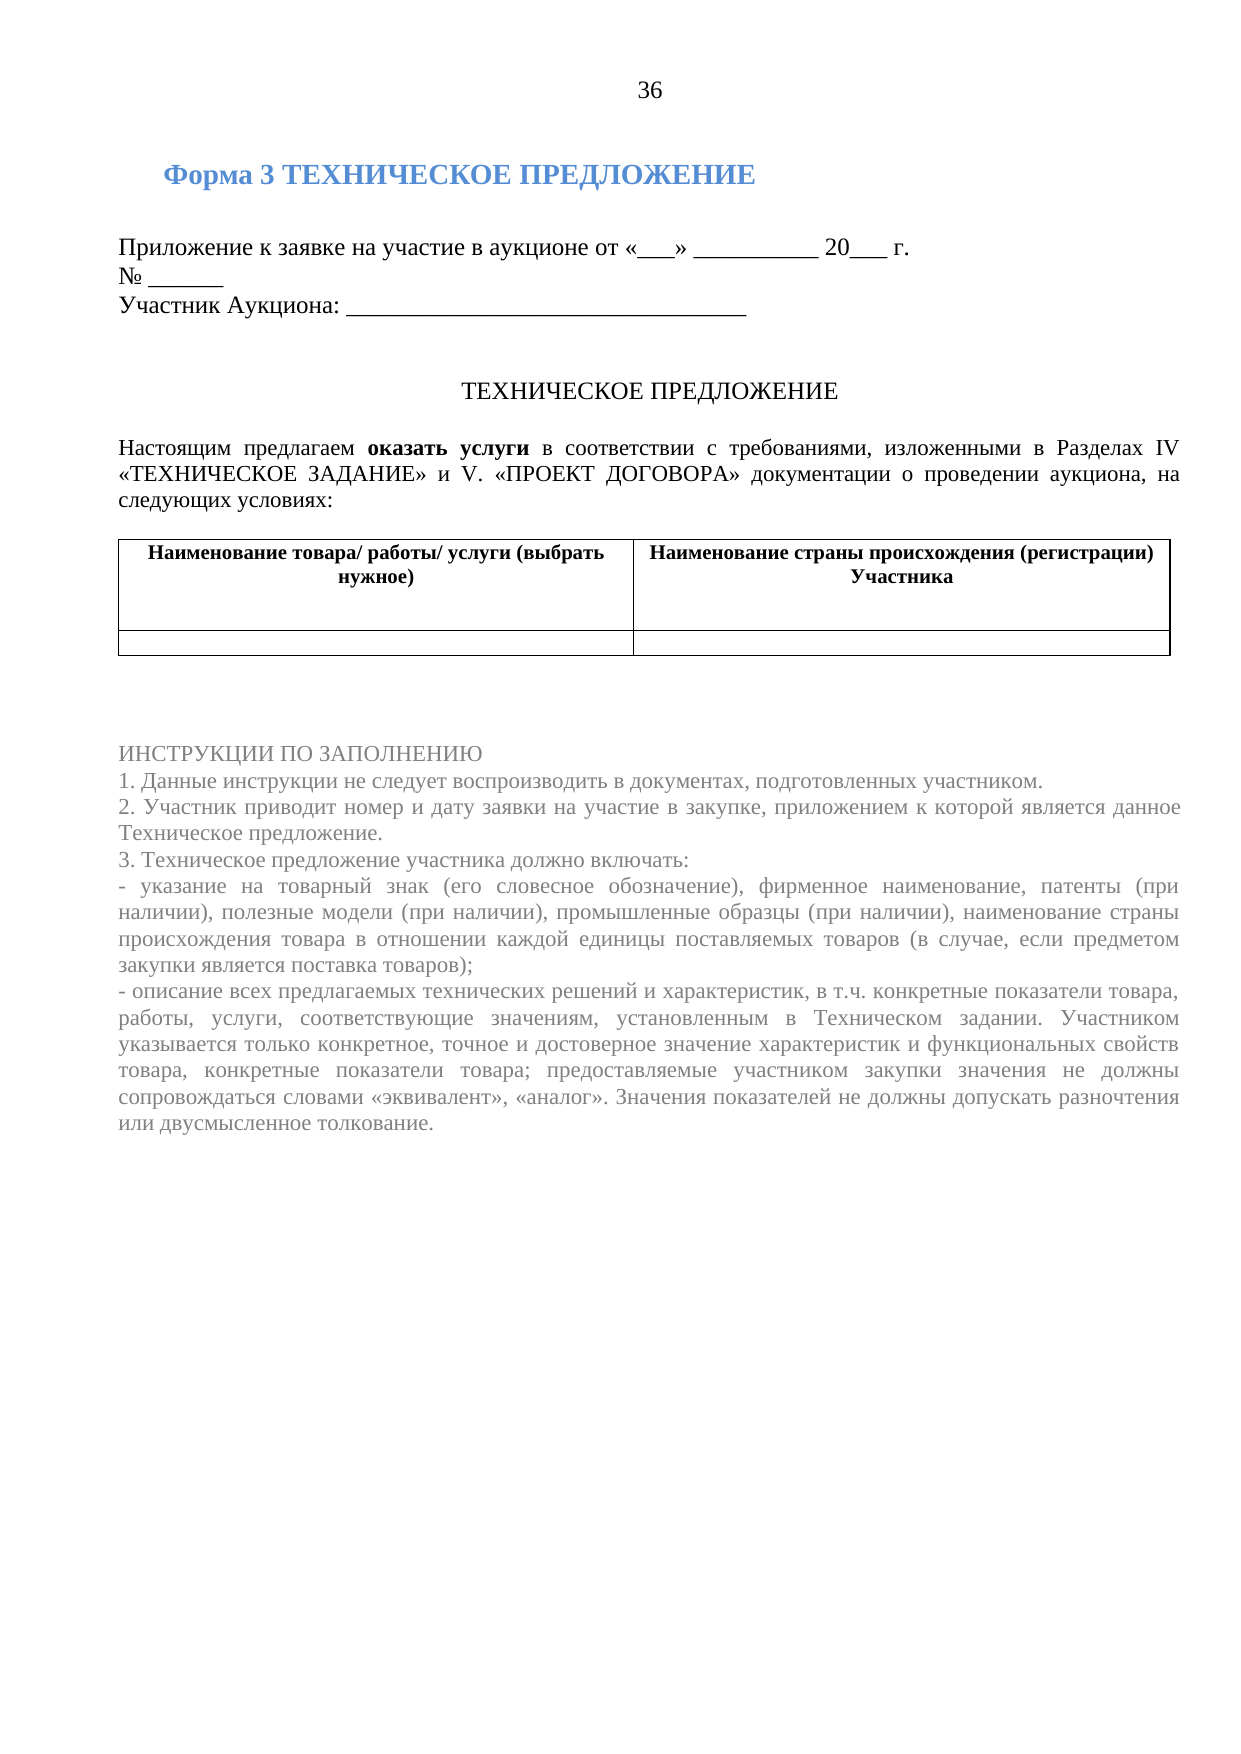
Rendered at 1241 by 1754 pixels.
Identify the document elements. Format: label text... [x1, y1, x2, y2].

subtitle Форма 3 ТЕХНИЧЕСКОЕ ПРЕДЛОЖЕНИЕ [163, 157, 1181, 191]
table_header Наименование страны происхождения (регистрации) Участника [634, 540, 1169, 630]
text Настоящим предлагаем оказать услуги в соответствии с требованиями, изложенными в Разделах IV «ТЕХНИЧЕСКОЕ ЗАДАНИЕ» и V. «ПРОЕКТ ДОГОВОРА» документации о проведении аукциона, на следующих условиях: [118, 433, 1181, 513]
text Участник Аукциона: ________________________________ [118, 290, 1181, 318]
text ТЕХНИЧЕСКОЕ ПРЕДЛОЖЕНИЕ [118, 376, 1181, 405]
text ИНСТРУКЦИИ ПО ЗАПОЛНЕНИЮ [118, 740, 1181, 767]
text - указание на товарный знак (его словесное обозначение), фирменное наименование, патенты (при наличии), полезные модели (при наличии), промышленные образцы (при наличии), наименование страны происхождения товара в отношении каждой единицы поставляемых товаров (в случае, если предметом закупки является поставка товаров); [118, 872, 1181, 977]
text Приложение к заявке на участие в аукционе от «___» __________ 20___ г. [118, 232, 1181, 261]
text 1. Данные инструкции не следует воспроизводить в документах, подготовленных участником. [118, 767, 1181, 793]
table_cell [634, 631, 1169, 655]
table_header Наименование товара/ работы/ услуги (выбрать нужное) [119, 540, 633, 630]
text 3. Техническое предложение участника должно включать: [118, 846, 1181, 872]
text - описание всех предлагаемых технических решений и характеристик, в т.ч. конкретные показатели товара, работы, услуги, соответствующие значениям, установленным в Техническом задании. Участником указывается только конкретное, точное и достоверное значение характеристик и функциональных свойств товара, конкретные показатели товара; предоставляемые участником закупки значения не должны сопровождаться словами «эквивалент», «аналог». Значения показателей не должны допускать разночтения или двусмысленное толкование. [118, 977, 1181, 1136]
text № ______ [118, 261, 1181, 290]
table_cell [119, 631, 633, 655]
text 2. Участник приводит номер и дату заявки на участие в закупке, приложением к которой является данное Техническое предложение. [118, 793, 1181, 846]
